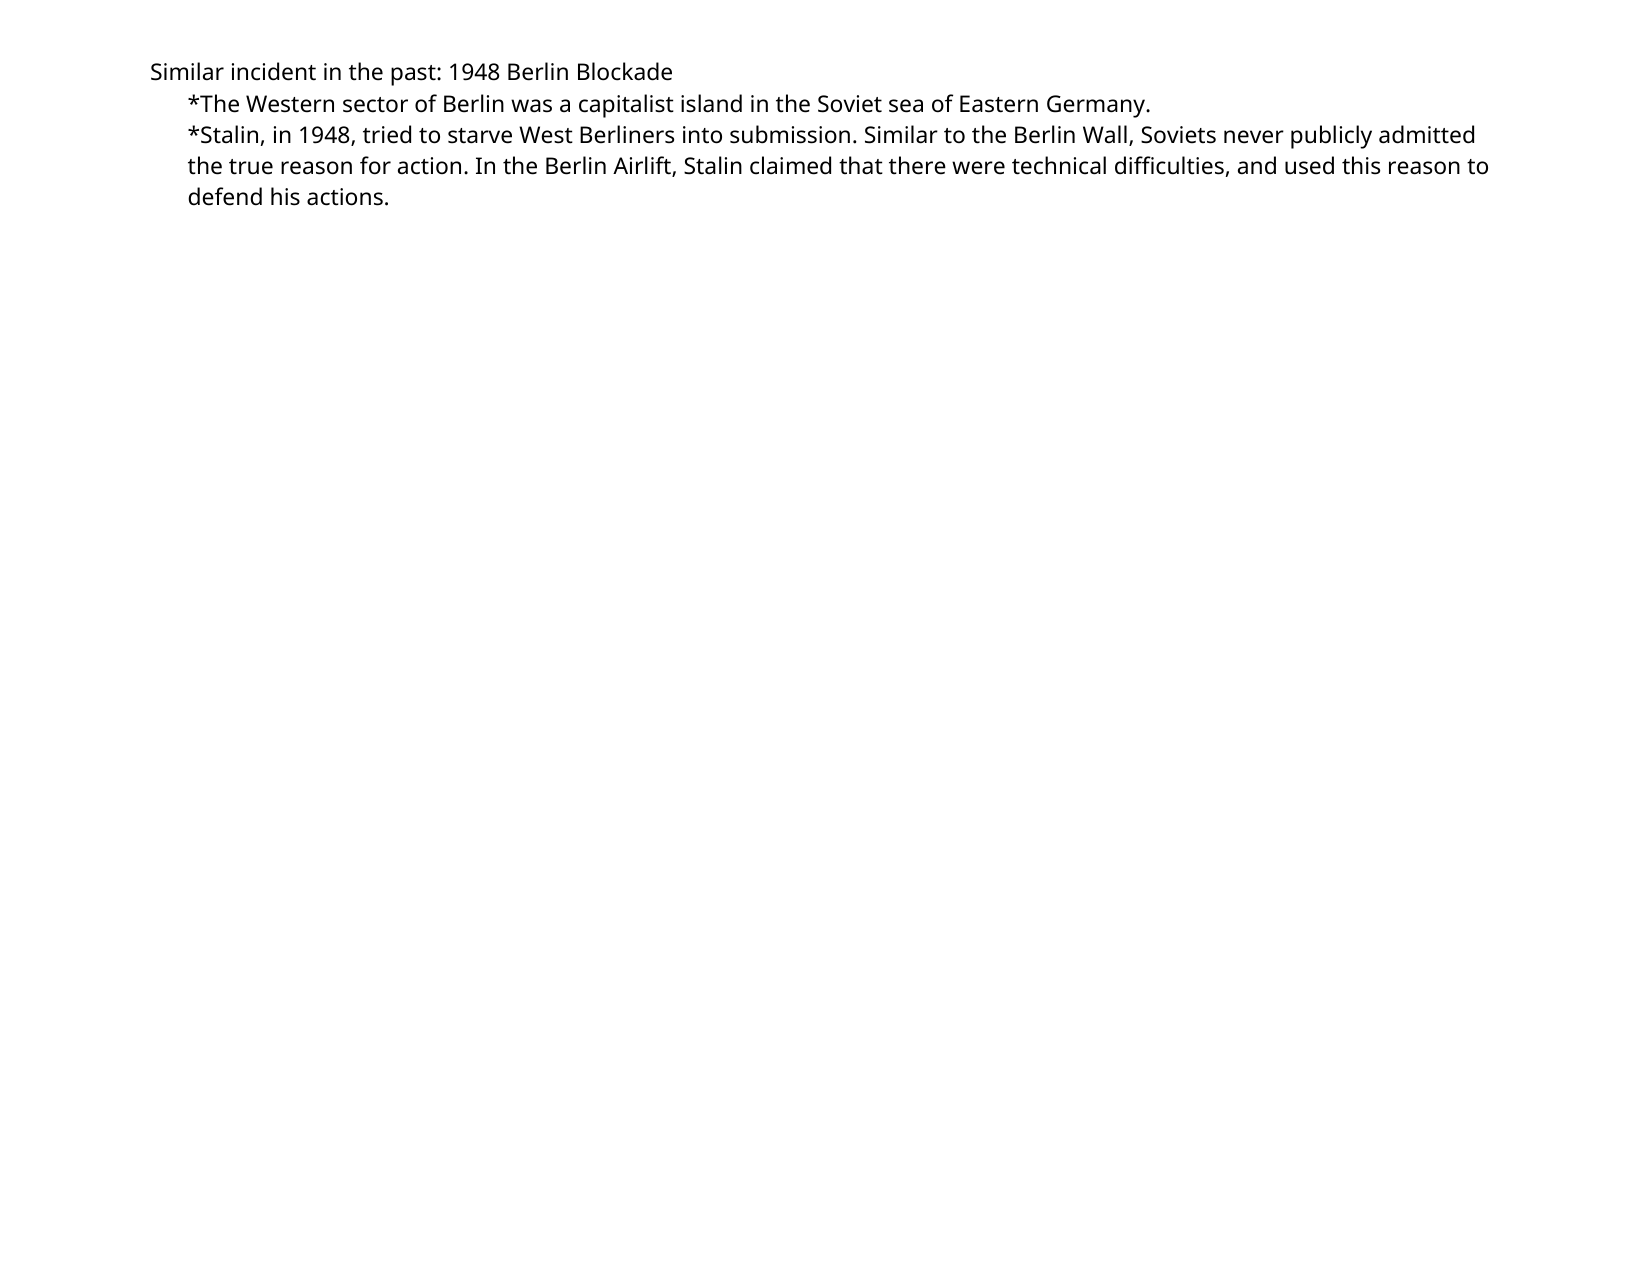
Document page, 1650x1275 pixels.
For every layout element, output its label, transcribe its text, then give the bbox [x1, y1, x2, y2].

text Similar incident in the past: 1948 Berlin Blockade [150, 56, 1500, 87]
text *Stalin, in 1948, tried to starve West Berliners into submission. Similar to the Berlin Wall, Soviets never publicly admitted the true reason for action. In the Berlin Airlift, Stalin claimed that there were technical difficulties, and used this reason to defend his actions. [187, 119, 1500, 212]
text *The Western sector of Berlin was a capitalist island in the Soviet sea of Eastern Germany. [187, 87, 1500, 119]
